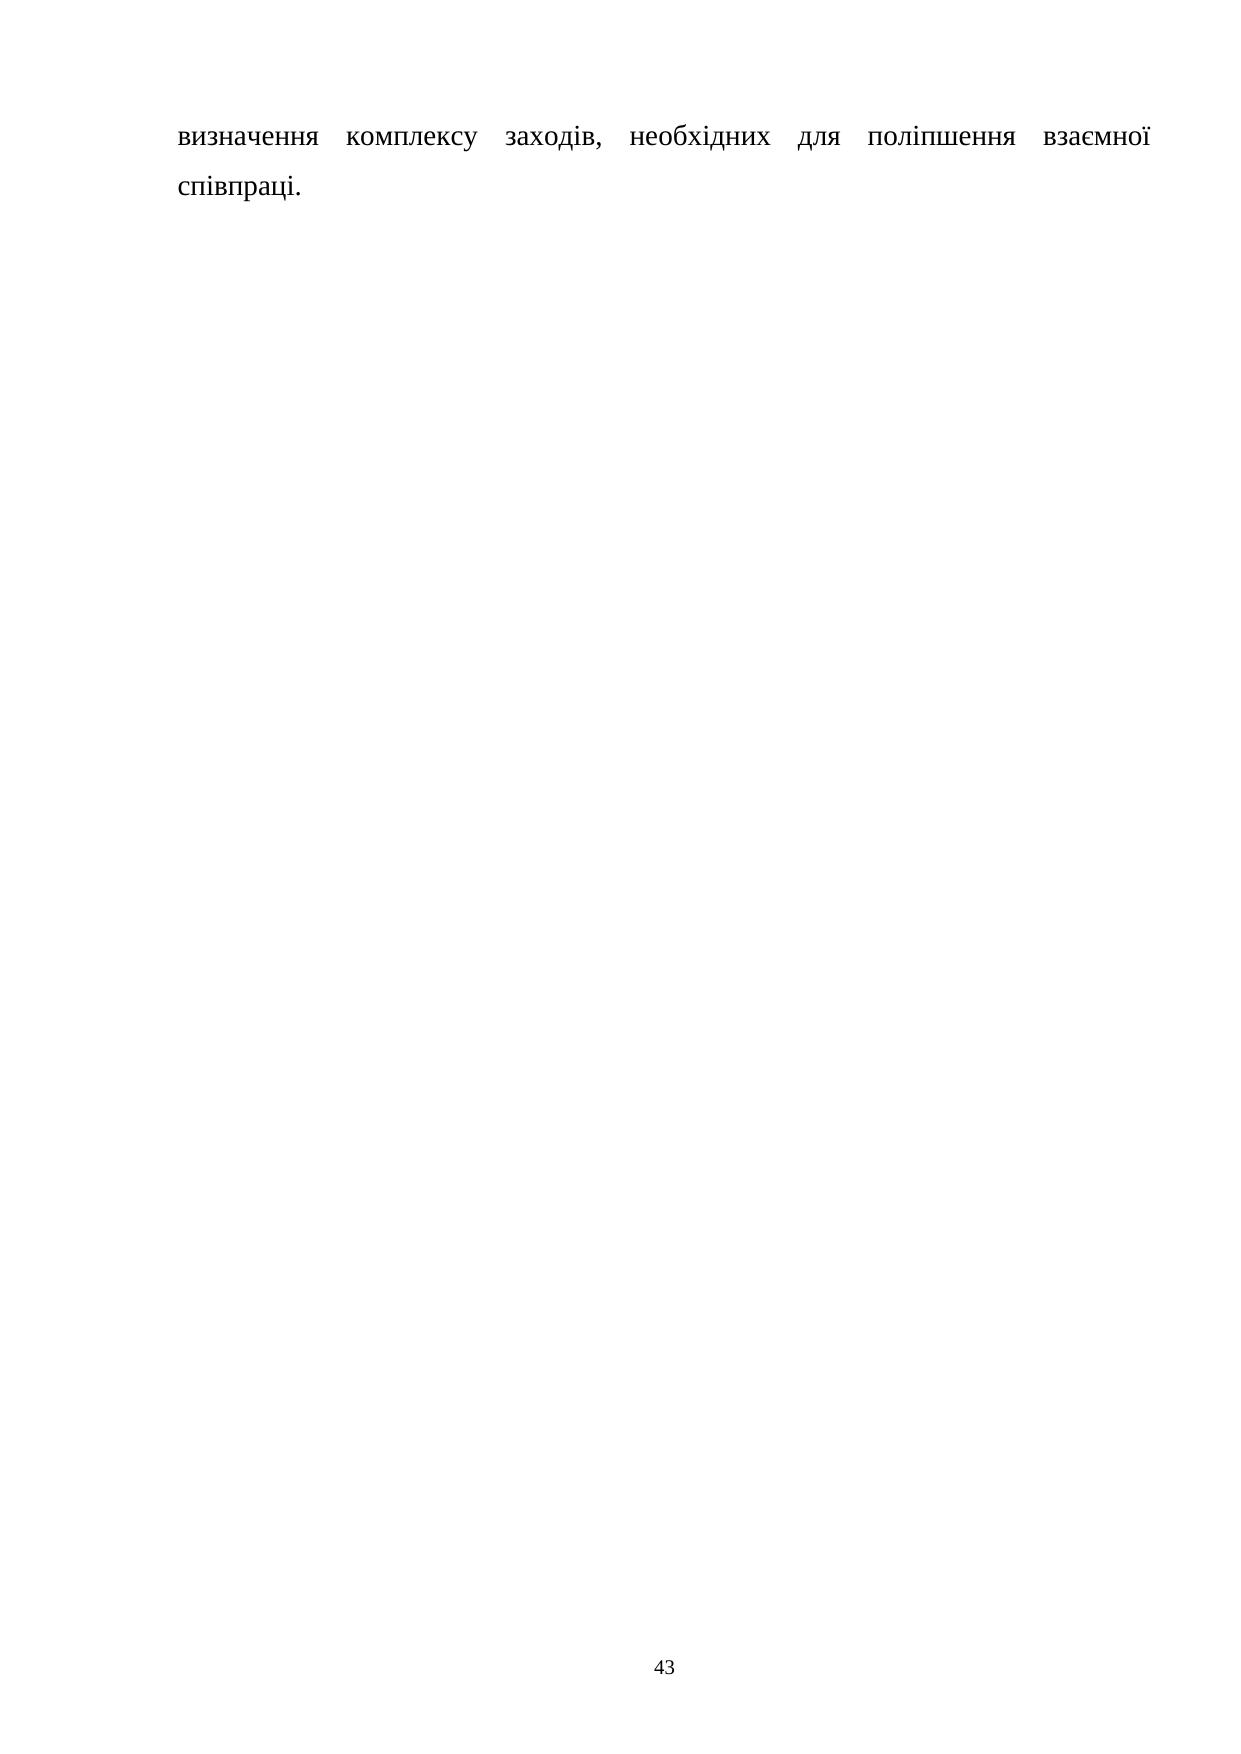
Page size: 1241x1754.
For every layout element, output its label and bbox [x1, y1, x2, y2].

text [177, 118, 1152, 202]
